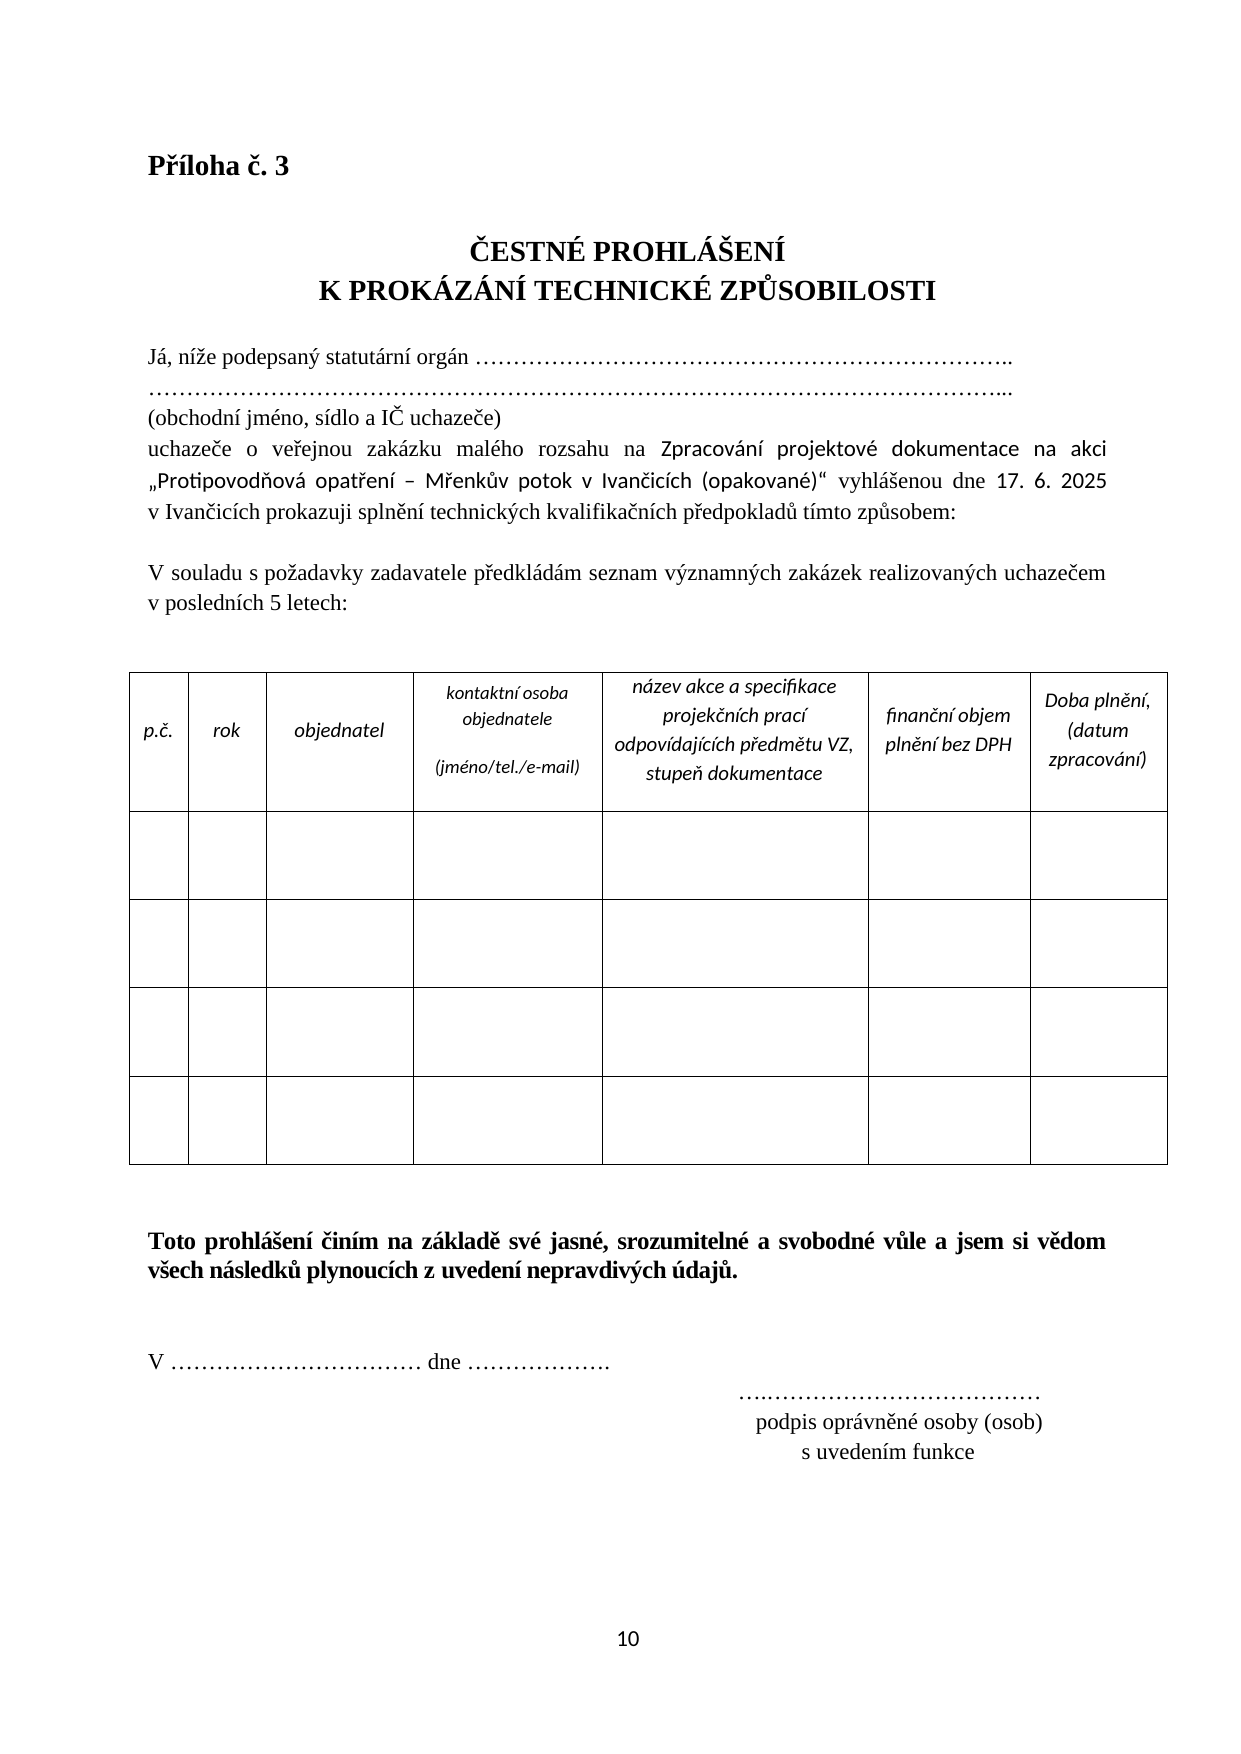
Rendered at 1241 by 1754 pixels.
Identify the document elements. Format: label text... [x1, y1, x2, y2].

table_cell [130, 1077, 188, 1164]
table_header kontaktní osoba objednatele (jméno/tel./e-mail) [414, 673, 602, 811]
text Příloha č. 3 [148, 148, 1107, 181]
table_cell [267, 900, 413, 987]
text Já, níže podepsaný statutární orgán …………………………………………………………….. [148, 343, 1107, 370]
table_cell [414, 812, 602, 899]
text s uvedením funkce [738, 1438, 1107, 1465]
table_cell [1031, 900, 1167, 987]
table_cell [189, 812, 266, 899]
table_header rok [189, 673, 266, 811]
table_cell [130, 812, 188, 899]
text …………………………………………………………………………………………………... [148, 374, 1107, 400]
table_cell [603, 900, 868, 987]
table_header p.č. [130, 673, 188, 811]
table_cell [189, 1077, 266, 1164]
text (obchodní jméno, sídlo a IČ uchazeče) [148, 404, 1107, 430]
table_header název akce a specifikace projekčních prací odpovídajících předmětu VZ, stupeň dokumentace [603, 673, 868, 811]
table_cell [189, 988, 266, 1076]
text V souladu s požadavky zadavatele předkládám seznam významných zakázek realizovaných uchazečem v posledních 5 letech: [148, 558, 1107, 615]
table_cell [267, 1077, 413, 1164]
table_cell [1031, 988, 1167, 1076]
table_cell [1031, 812, 1167, 899]
table_header finanční objem plnění bez DPH [869, 673, 1030, 811]
table_header Doba plnění, (datum zpracování) [1031, 673, 1167, 811]
table_cell [267, 988, 413, 1076]
text ČESTNÉ PROHLÁŠENÍ [148, 234, 1107, 268]
text ….……………………………… [148, 1378, 1107, 1404]
table_cell [130, 988, 188, 1076]
text V …………………………… dne ………………. [148, 1348, 1107, 1374]
text uchazeče o veřejnou zakázku malého rozsahu na vyhlášenou dne v Ivančicích prokazuji splnění technických kvalifikačních předpokladů tímto způsobem: [148, 434, 1107, 524]
table_cell [414, 1077, 602, 1164]
table_cell [603, 1077, 868, 1164]
table_cell [1031, 1077, 1167, 1164]
table_cell [603, 812, 868, 899]
table_cell [414, 988, 602, 1076]
text podpis oprávněné osoby (osob) [738, 1408, 1107, 1434]
table_cell [130, 900, 188, 987]
table_cell [189, 900, 266, 987]
table_cell [603, 988, 868, 1076]
table_cell [869, 900, 1030, 987]
table_cell [869, 1077, 1030, 1164]
table_cell [869, 988, 1030, 1076]
table_cell [414, 900, 602, 987]
text Toto prohlášení činím na základě své jasné, srozumitelné a svobodné vůle a jsem si vědom všech následků plynoucích z uvedení nepravdivých údajů. [148, 1226, 1107, 1283]
text K PROKÁZÁNÍ TECHNICKÉ ZPŮSOBILOSTI [148, 273, 1107, 306]
table_cell [267, 812, 413, 899]
table_header objednatel [267, 673, 413, 811]
table_cell [869, 812, 1030, 899]
